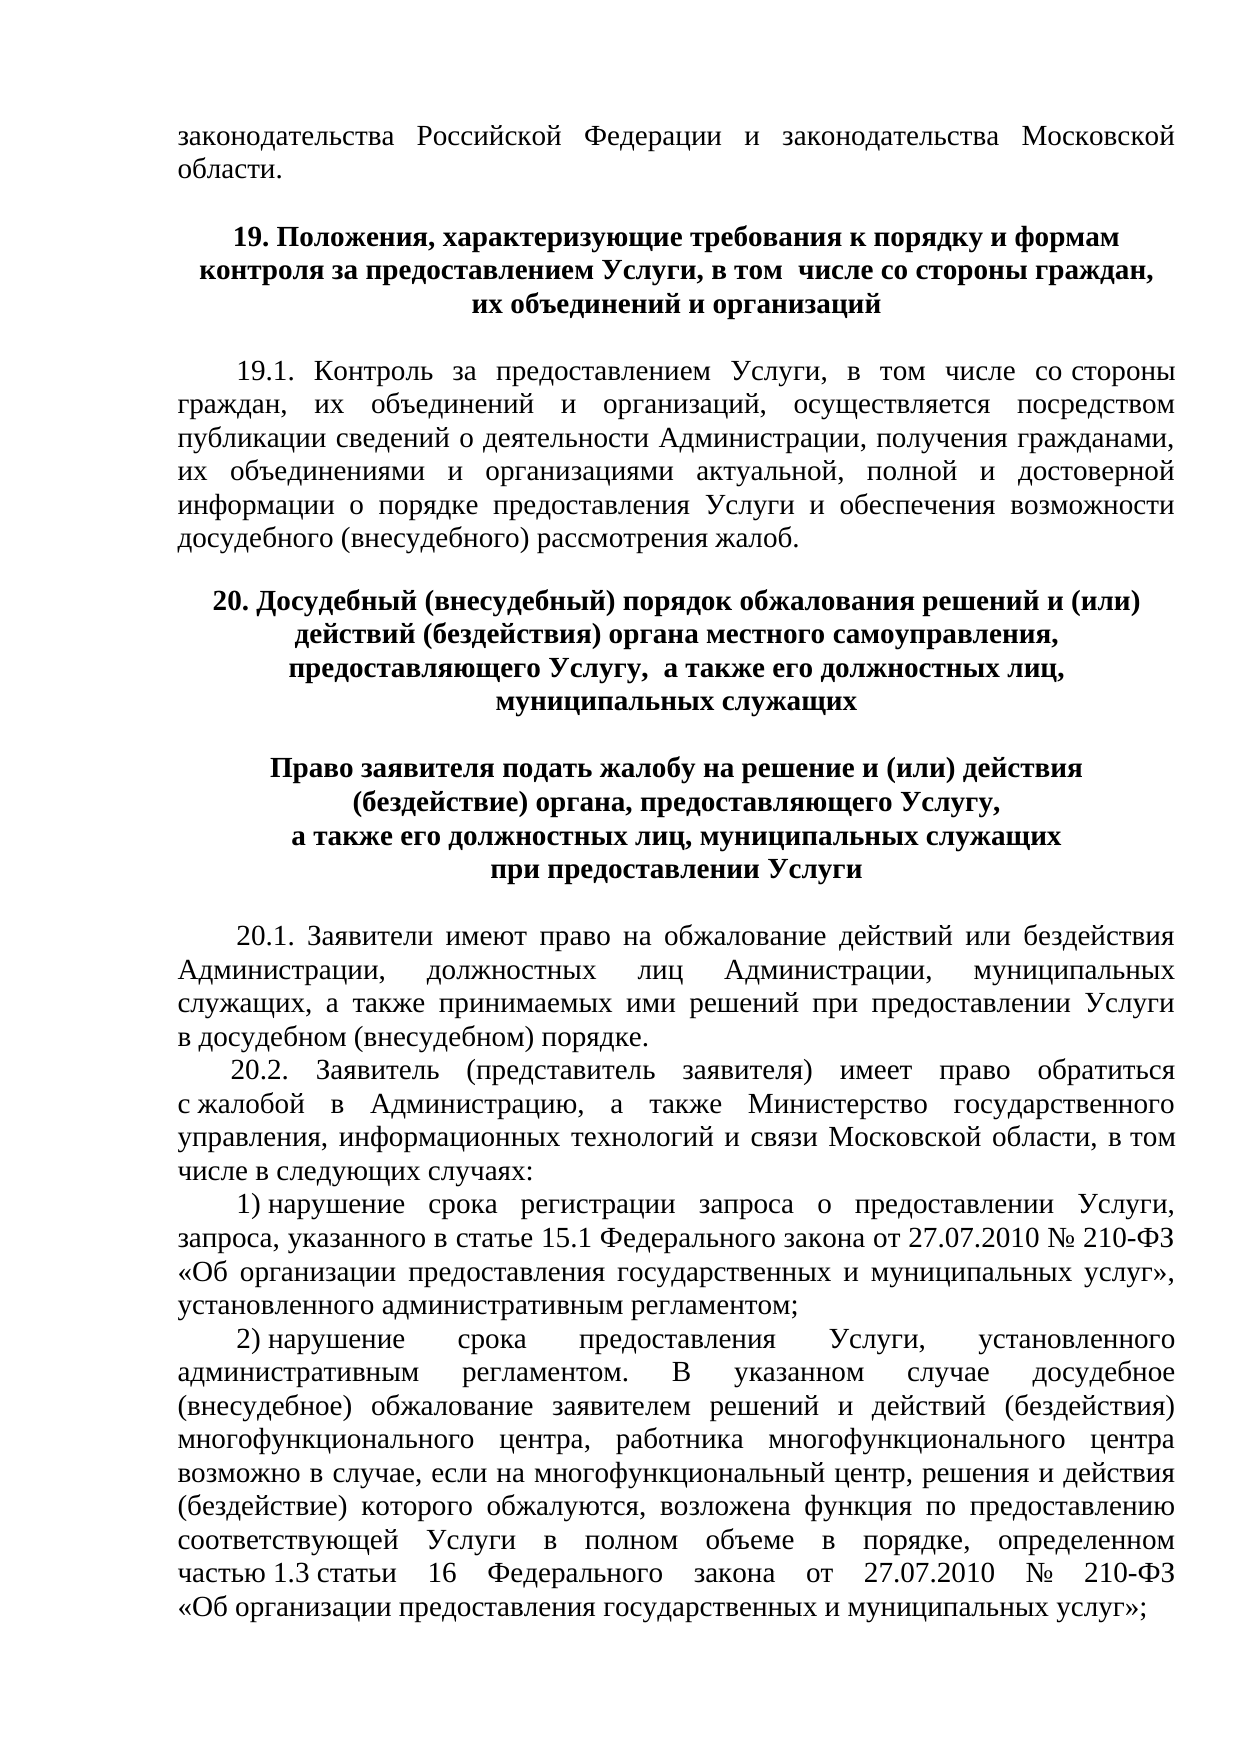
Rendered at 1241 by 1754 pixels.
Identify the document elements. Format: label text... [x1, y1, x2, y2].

text 19.1. Контроль за предоставлением Услуги, в том числе со стороны граждан, их объединений и организаций, осуществляется посредством публикации сведений о деятельности Администрации, получения гражданами, их объединениями и организациями актуальной, полной и достоверной информации о порядке предоставления Услуги и обеспечения возможности досудебного (внесудебного) рассмотрения жалоб. [177, 353, 1176, 554]
text (бездействие) органа, предоставляющего Услугу, [177, 784, 1176, 818]
text а также его должностных лиц, муниципальных служащих [177, 818, 1176, 851]
text 19. Положения, характеризующие требования к порядку и формам [177, 219, 1176, 252]
text 1) нарушение срока регистрации запроса о предоставлении Услуги, запроса, указанного в статье 15.1 Федерального закона от 27.07.2010 № 210-ФЗ «Об организации предоставления государственных и муниципальных услуг», установленного административным регламентом; [177, 1187, 1176, 1321]
text 20.2. Заявитель (представитель заявителя) имеет право обратиться с жалобой в Администрацию, а также Министерство государственного управления, информационных технологий и связи Московской области, в том числе в следующих случаях: [177, 1052, 1176, 1187]
text 20.1. Заявители имеют право на обжалование действий или бездействия Администрации, должностных лиц Администрации, муниципальных служащих, а также принимаемых ими решений при предоставлении Услуги в досудебном (внесудебном) порядке. [177, 918, 1176, 1052]
text при предоставлении Услуги [177, 851, 1176, 885]
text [177, 118, 1176, 185]
text контроля за предоставлением Услуги, в том числе со стороны граждан, их объединений и организаций [177, 252, 1176, 319]
text Право заявителя подать жалобу на решение и (или) действия [177, 751, 1176, 784]
text 2) нарушение срока предоставления Услуги, установленного административным регламентом. В указанном случае досудебное (внесудебное) обжалование заявителем решений и действий (бездействия) многофункционального центра, работника многофункционального центра возможно в случае, если на многофункциональный центр, решения и действия (бездействие) которого обжалуются, возложена функция по предоставлению соответствующей Услуги в полном объеме в порядке, определенном частью 1.3 статьи 16 Федерального закона от 27.07.2010 № 210-ФЗ «Об организации предоставления государственных и муниципальных услуг»; [177, 1321, 1176, 1623]
text 20. Досудебный (внесудебный) порядок обжалования решений и (или) действий (бездействия) органа местного самоуправления, предоставляющего Услугу, а также его должностных лиц, муниципальных служащих [177, 583, 1176, 717]
